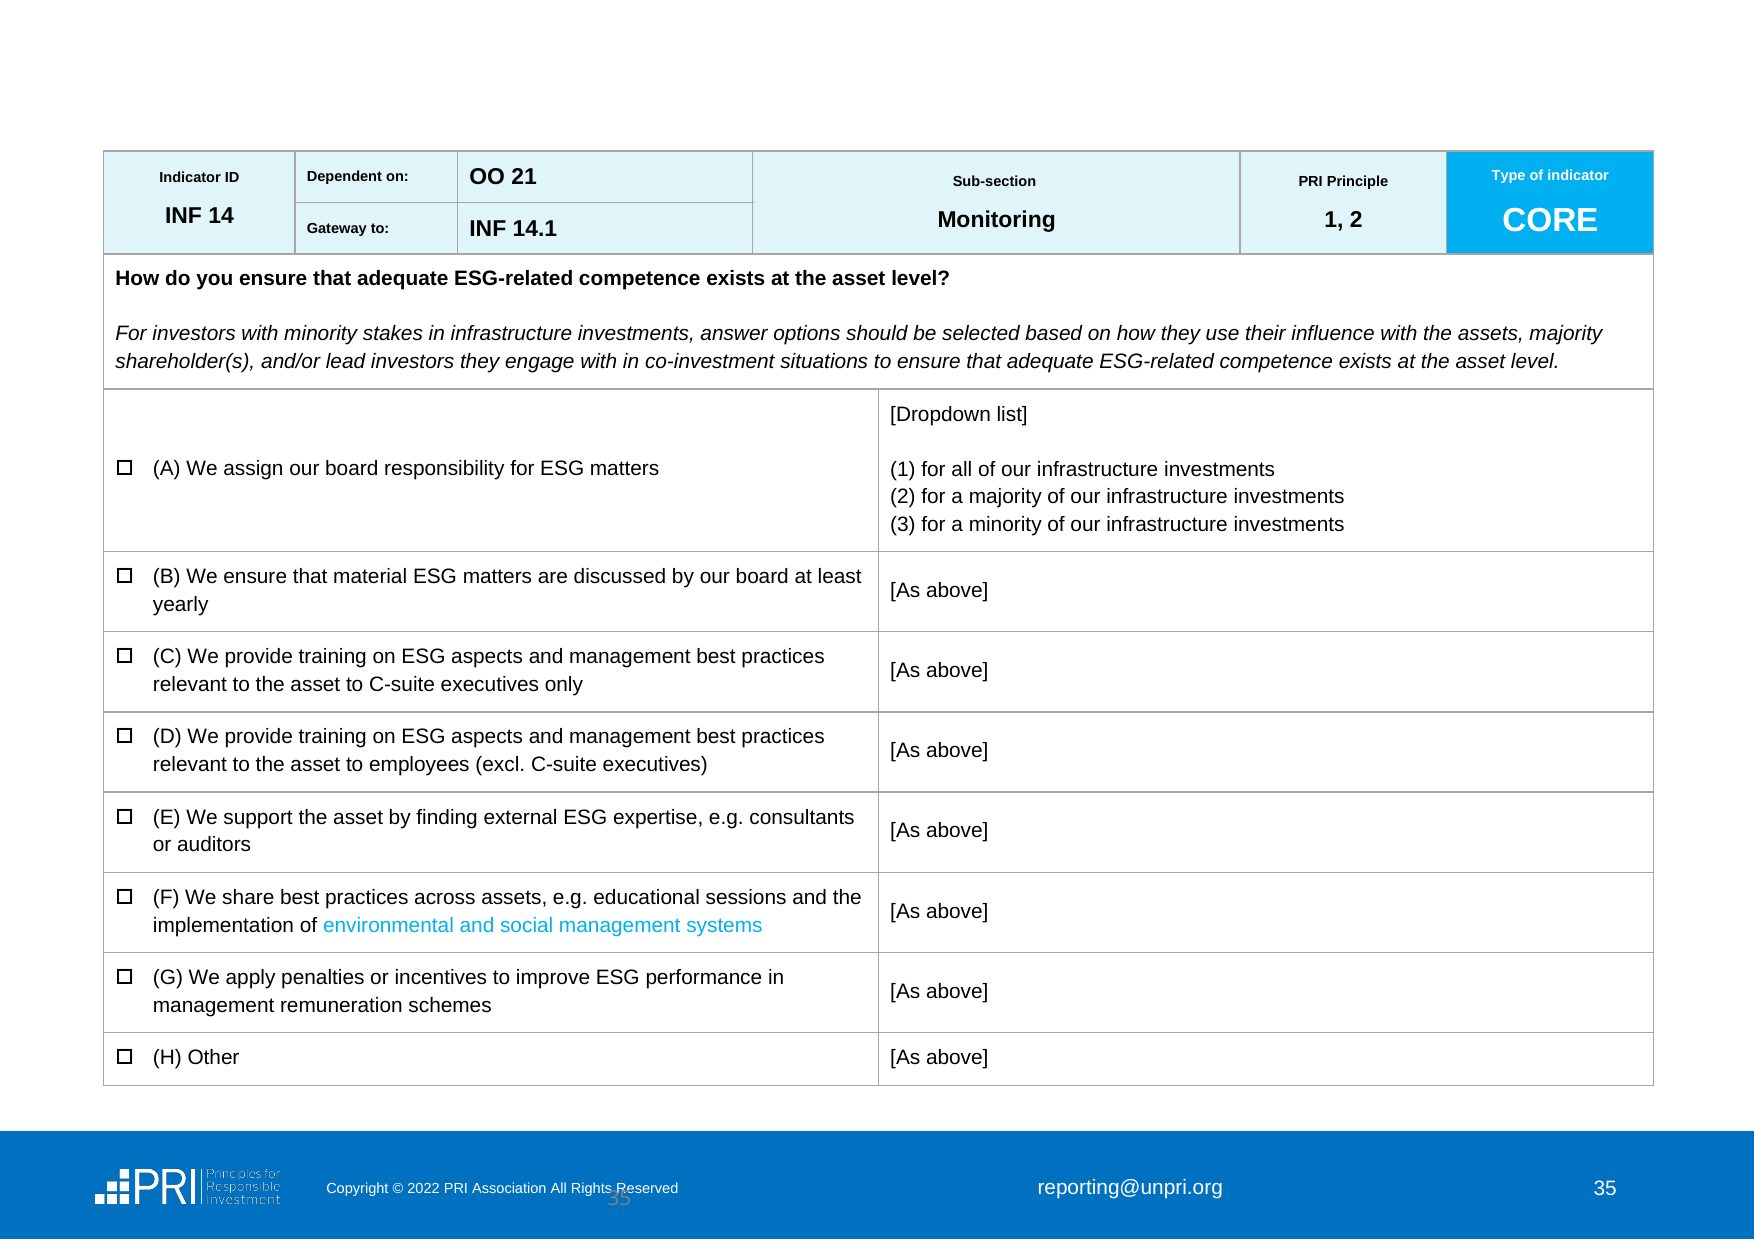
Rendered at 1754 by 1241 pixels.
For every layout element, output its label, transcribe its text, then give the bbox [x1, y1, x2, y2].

table_cell (E) We support the asset by finding external ESG expertise, e.g. consultants or auditors [104, 793, 878, 871]
table_cell (D) We provide training on ESG aspects and management best practices relevant to the asset to employees (excl. C-suite executives) [104, 713, 878, 791]
table_header PRI Principle 1, 2 [1241, 152, 1446, 253]
table_cell (G) We apply penalties or incentives to improve ESG performance in management remuneration schemes [104, 953, 878, 1032]
table_cell (F) We share best practices across assets, e.g. educational sessions and the implementation of environmental and social management systems [104, 873, 878, 952]
table_cell How do you ensure that adequate ESG-related competence exists at the asset level? For investors with minority stakes in infrastructure investments, answer options should be selected based on how they use their influence with the assets, majority shareholder(s), and/or lead investors they engage with in co-investment situations to ensure that adequate ESG-related competence exists at the asset level. [104, 255, 1653, 388]
table_cell [As above] [879, 713, 1653, 791]
table_cell [As above] [879, 873, 1653, 952]
table_header Type of indicator CORE [1447, 152, 1653, 253]
table_cell (B) We ensure that material ESG matters are discussed by our board at least yearly [104, 552, 878, 631]
picture [92, 1166, 282, 1207]
table_cell [Dropdown list] (1) for all of our infrastructure investments (2) for a majority of our infrastructure investments (3) for a minority of our infrastructure investments [879, 390, 1653, 551]
table_header Dependent on: [296, 152, 457, 201]
table_cell (A) We assign our board responsibility for ESG matters [104, 390, 878, 551]
table_cell [As above] [879, 953, 1653, 1032]
table_cell (C) We provide training on ESG aspects and management best practices relevant to the asset to C-suite executives only [104, 632, 878, 711]
table_header Sub-section Monitoring [753, 152, 1239, 253]
table_cell [As above] [879, 1033, 1653, 1084]
table_cell Gateway to: [296, 203, 457, 253]
table_cell INF 14.1 [458, 203, 752, 253]
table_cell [104, 1033, 878, 1084]
table_cell [As above] [879, 552, 1653, 631]
table_header Indicator ID INF 14 [104, 152, 294, 253]
table_header OO 21 [458, 152, 752, 201]
table_cell [As above] [879, 632, 1653, 711]
table_cell [As above] [879, 793, 1653, 871]
